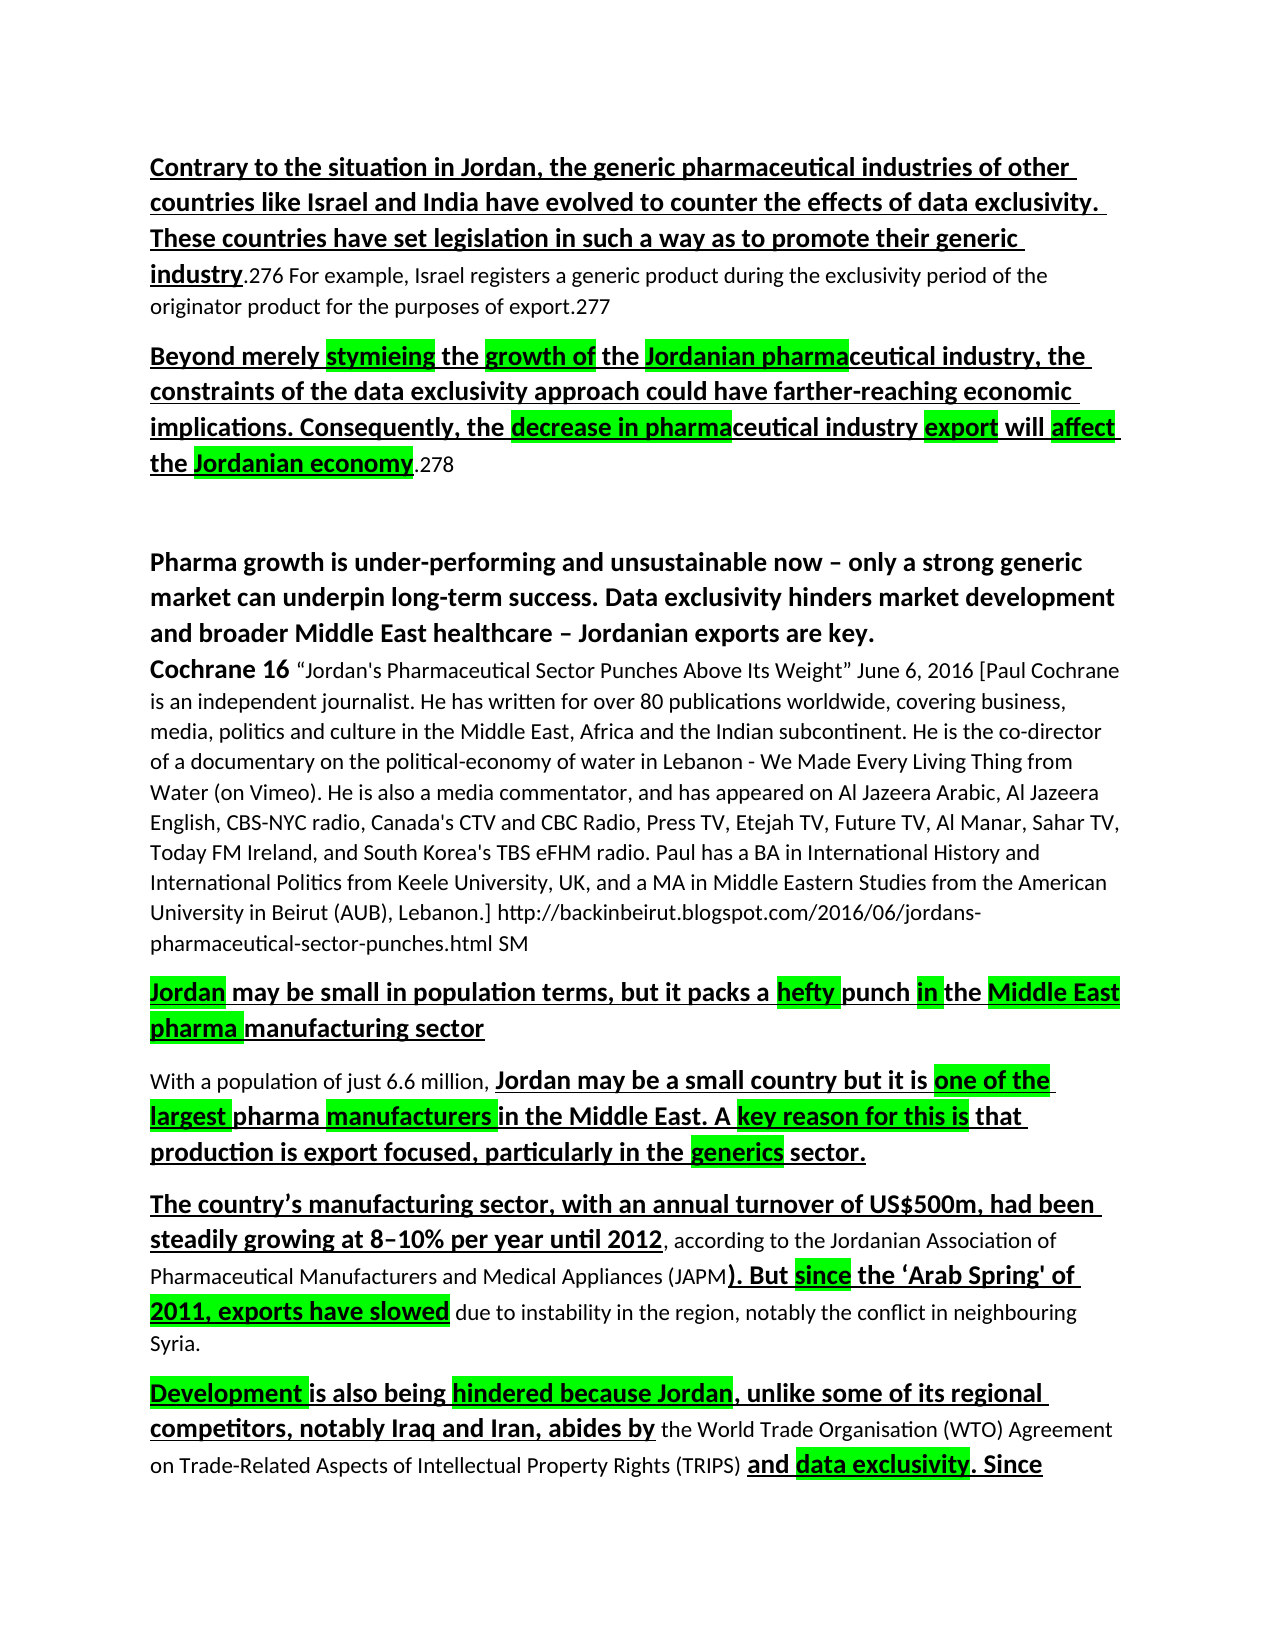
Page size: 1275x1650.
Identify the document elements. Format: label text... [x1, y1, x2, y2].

text Beyond merely stymieing the growth of the Jordanian pharmaceutical industry, the constraints of the data exclusivity approach could have farther-reaching economic implications. Consequently, the decrease in pharmaceutical industry export will affect the Jordanian economy.278 [150, 339, 1125, 479]
text With a population of just 6.6 million, Jordan may be a small country but it is one of the largest pharma manufacturers in the Middle East. A key reason for this is that production is export focused, particularly in the generics sector. [150, 1063, 1125, 1168]
text Cochrane 16 “Jordan's Pharmaceutical Sector Punches Above Its Weight” June 6, 2016 [Paul Cochrane is an independent journalist. He has written for over 80 publications worldwide, covering business, media, politics and culture in the Middle East, Africa and the Indian subcontinent. He is the co-director of a documentary on the political-economy of water in Lebanon - We Made Every Living Thing from Water (on Vimeo). He is also a media commentator, and has appeared on Al Jazeera Arabic, Al Jazeera English, CBS-NYC radio, Canada's CTV and CBC Radio, Press TV, Etejah TV, Future TV, Al Manar, Sahar TV, Today FM Ireland, and South Korea's TBS eFHM radio. Paul has a BA in International History and International Politics from Keele University, UK, and a MA in Middle Eastern Studies from the American University in Beirut (AUB), Lebanon.] http://backinbeirut.blogspot.com/2016/06/jordans-pharmaceutical-sector-punches.html SM [150, 652, 1125, 957]
text Jordan may be small in population terms, but it packs a hefty punch in the Middle East pharma manufacturing sector [150, 976, 1125, 1044]
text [150, 1376, 1125, 1480]
subtitle Pharma growth is under-performing and unsustainable now – only a strong generic market can underpin long-term success. Data exclusivity hinders market development and broader Middle East healthcare – Jordanian exports are key. [150, 545, 1125, 649]
text Contrary to the situation in Jordan, the generic pharmaceutical industries of other countries like Israel and India have evolved to counter the effects of data exclusivity. These countries have set legislation in such a way as to promote their generic industry.276 For example, Israel registers a generic product during the exclusivity period of the originator product for the purposes of export.277 [150, 150, 1125, 320]
text The country’s manufacturing sector, with an annual turnover of US$500m, had been steadily growing at 8–10% per year until 2012, according to the Jordanian Association of Pharmaceutical Manufacturers and Medical Appliances (JAPM). But since the ‘Arab Spring' of 2011, exports have slowed due to instability in the region, notably the conflict in neighbouring Syria. [150, 1187, 1125, 1357]
